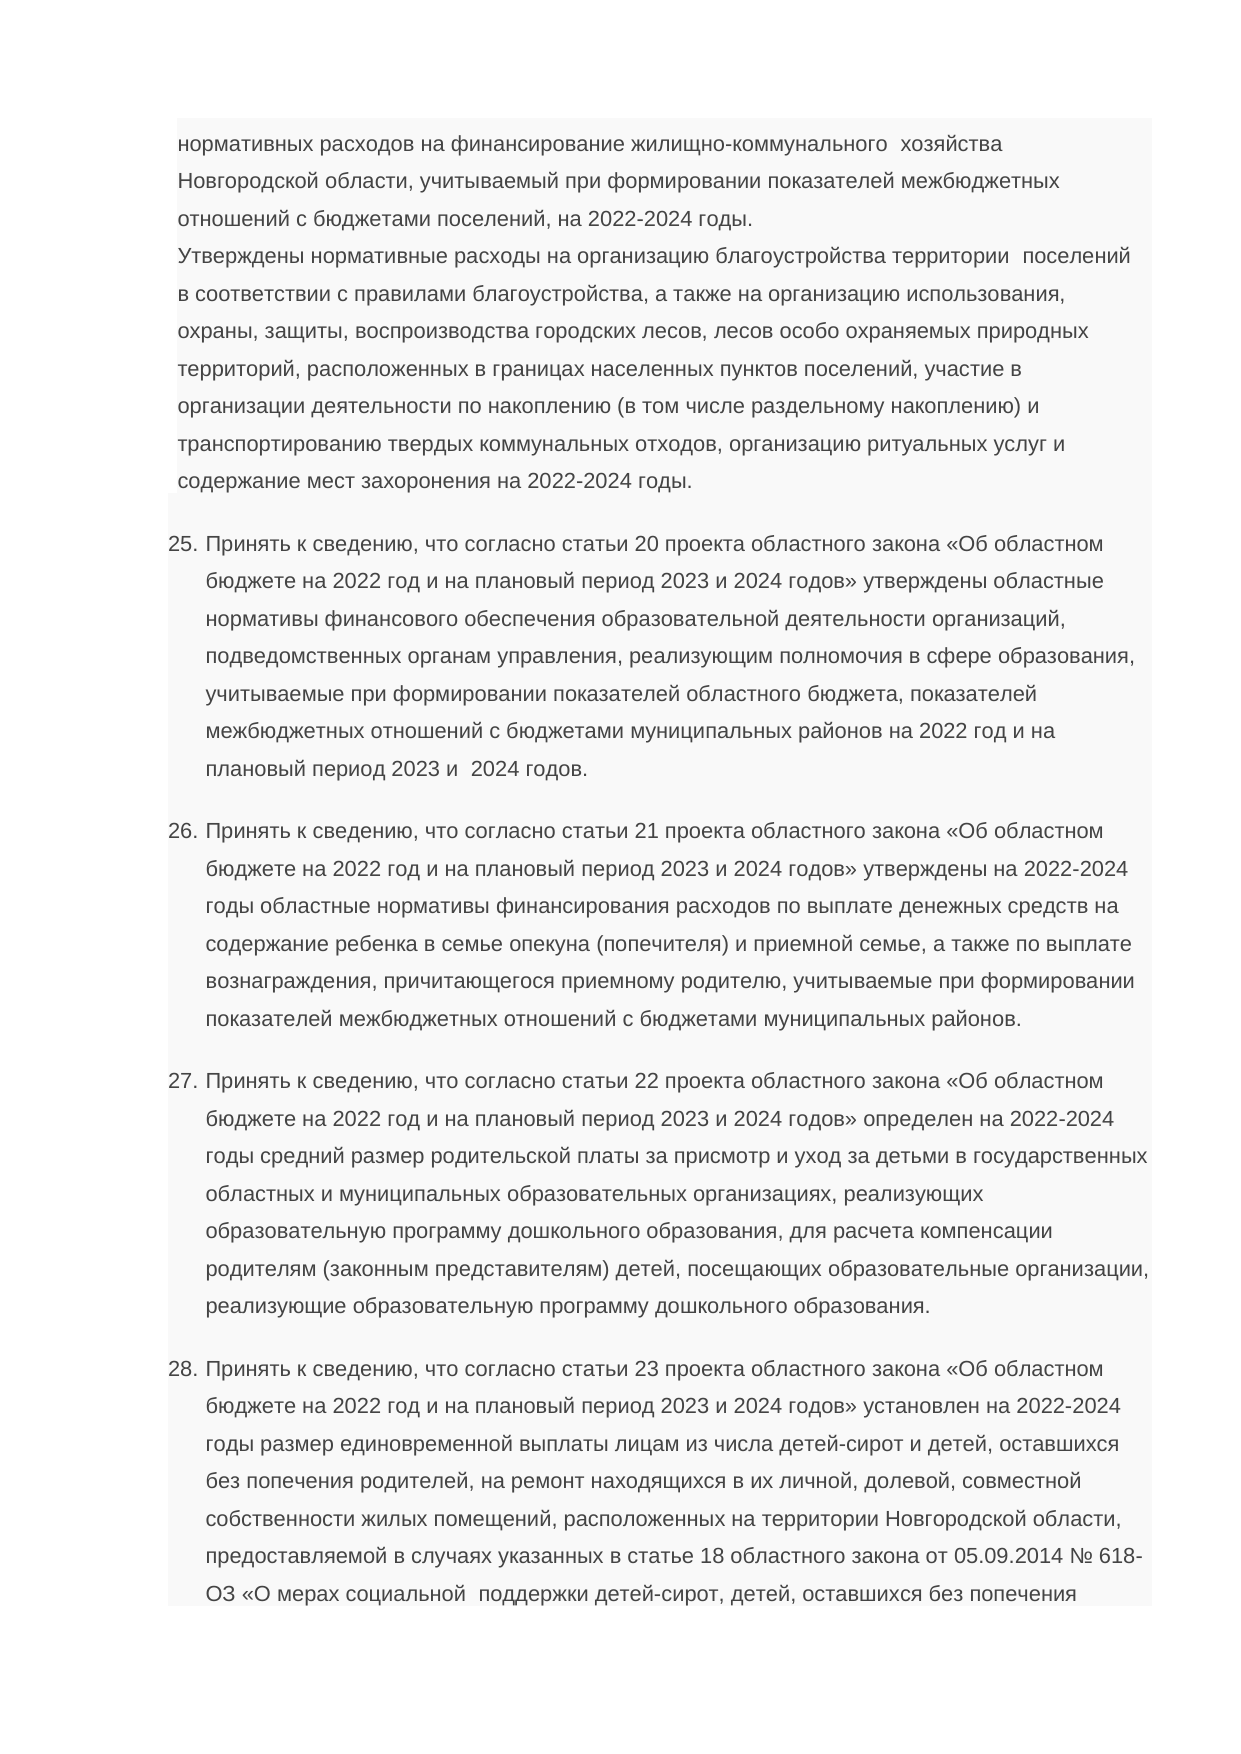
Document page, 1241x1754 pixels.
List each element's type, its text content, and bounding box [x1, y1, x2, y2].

list Принять к сведению, что согласно статьи 20 проекта областного закона «Об областном бюджете на 2022 год и на плановый период 2023 и 2024 годов» утверждены областные нормативы финансового обеспечения образовательной деятельности организаций, подведомственных органам управления, реализующим полномочия в сфере образования, учитываемые при формировании показателей областного бюджета, показателей межбюджетных отношений с бюджетами муниципальных районов на 2022 год и на плановый период 2023 и 2024 годов. [168, 518, 1152, 781]
list Принять к сведению, что согласно статьи 22 проекта областного закона «Об областном бюджете на 2022 год и на плановый период 2023 и 2024 годов» определен на 2022-2024 годы средний размер родительской платы за присмотр и уход за детьми в государственных областных и муниципальных образовательных организациях, реализующих образовательную программу дошкольного образования, для расчета компенсации родителям (законным представителям) детей, посещающих образовательные организации, реализующие образовательную программу дошкольного образования. [168, 1056, 1152, 1318]
text Утверждены нормативные расходы на организацию благоустройства территории поселений в соответствии с правилами благоустройства, а также на организацию использования, охраны, защиты, воспроизводства городских лесов, лесов особо охраняемых природных территорий, расположенных в границах населенных пунктов поселений, участие в организации деятельности по накоплению (в том числе раздельному накоплению) и транспортированию твердых коммунальных отходов, организацию ритуальных услуг и содержание мест захоронения на 2022-2024 годы. [177, 231, 1152, 493]
list Принять к сведению, что согласно статьи 21 проекта областного закона «Об областном бюджете на 2022 год и на плановый период 2023 и 2024 годов» утверждены на 2022-2024 годы областные нормативы финансирования расходов по выплате денежных средств на содержание ребенка в семье опекуна (попечителя) и приемной семье, а также по выплате вознаграждения, причитающегося приемному родителю, учитываемые при формировании показателей межбюджетных отношений с бюджетами муниципальных районов. [168, 806, 1152, 1031]
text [177, 118, 1152, 231]
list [168, 1343, 1152, 1606]
